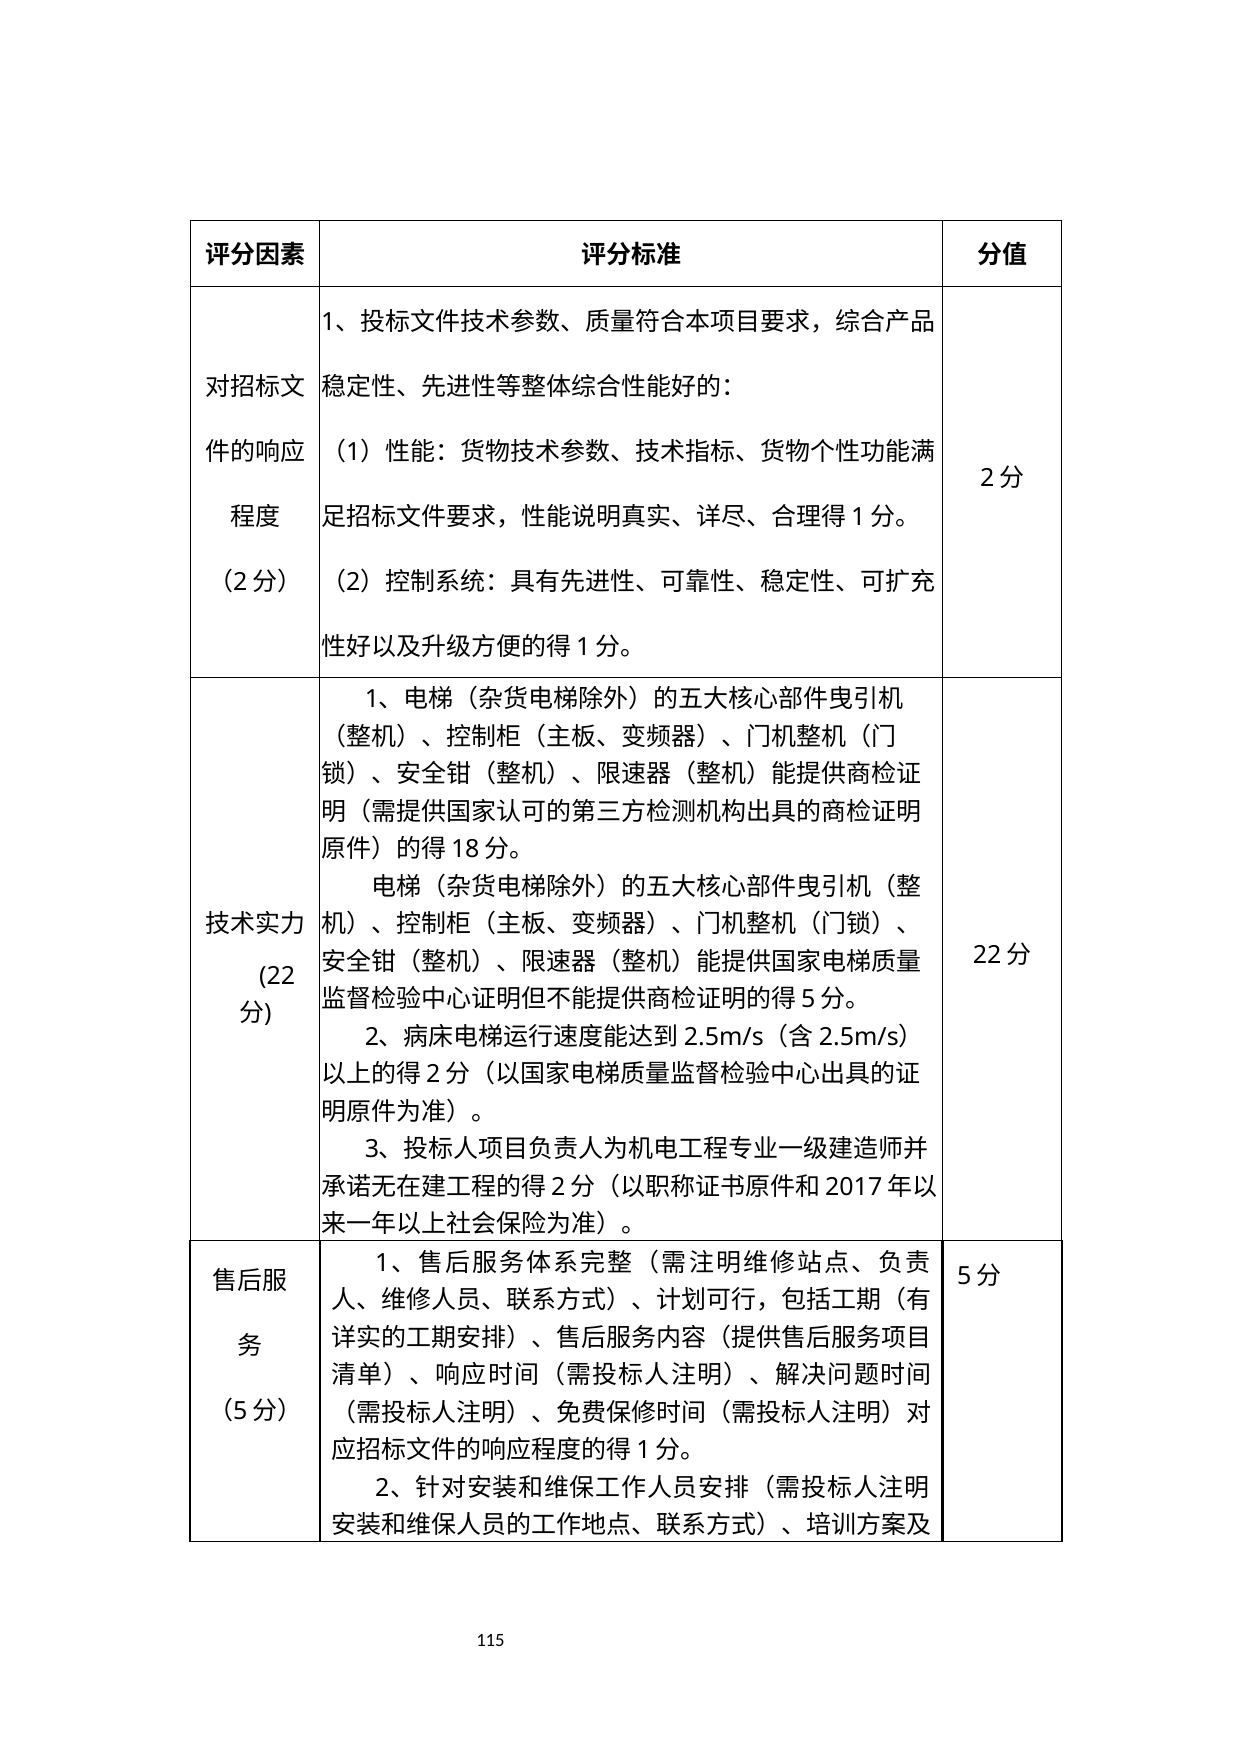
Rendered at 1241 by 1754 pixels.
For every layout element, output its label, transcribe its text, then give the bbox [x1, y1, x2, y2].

table_cell 5分 [946, 1241, 1061, 1541]
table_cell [321, 1241, 941, 1541]
table_cell 1、投标文件技术参数、质量符合本项目要求，综合产品稳定性、先进性等整体综合性能好的： （1）性能：货物技术参数、技术指标、货物个性功能满足招标文件要求，性能说明真实、详尽、合理得1分。 （2）控制系统：具有先进性、可靠性、稳定性、可扩充性好以及升级方便的得1分。 [320, 287, 942, 677]
table_cell 22分 [943, 678, 1061, 1240]
table_cell 分值 [943, 221, 1061, 286]
table_cell 技术实力 (22分) [191, 678, 319, 1240]
table_cell 1、电梯（杂货电梯除外）的五大核心部件曳引机（整机）、控制柜（主板、变频器）、门机整机（门锁）、安全钳（整机）、限速器（整机）能提供商检证明（需提供国家认可的第三方检测机构出具的商检证明原件）的得18分。 电梯（杂货电梯除外）的五大核心部件曳引机（整机）、控制柜（主板、变频器）、门机整机（门锁）、安全钳（整机）、限速器（整机）能提供国家电梯质量监督检验中心证明但不能提供商检证明的得5分。 2、病床电梯运行速度能达到2.5m/s（含2.5m/s）以上的得2分（以国家电梯质量监督检验中心出具的证明原件为准）。 3、投标人项目负责人为机电工程专业一级建造师并承诺无在建工程的得2分（以职称证书原件和2017年以来一年以上社会保险为准）。 [320, 678, 942, 1240]
table_cell 评分标准 [320, 221, 942, 286]
table_cell 评分因素 [191, 221, 319, 286]
table_cell 2分 [943, 287, 1061, 677]
table_cell 售后服务 （5分） [191, 1241, 319, 1541]
table_cell 对招标文 件的响应 程度 （2分） [191, 287, 319, 677]
